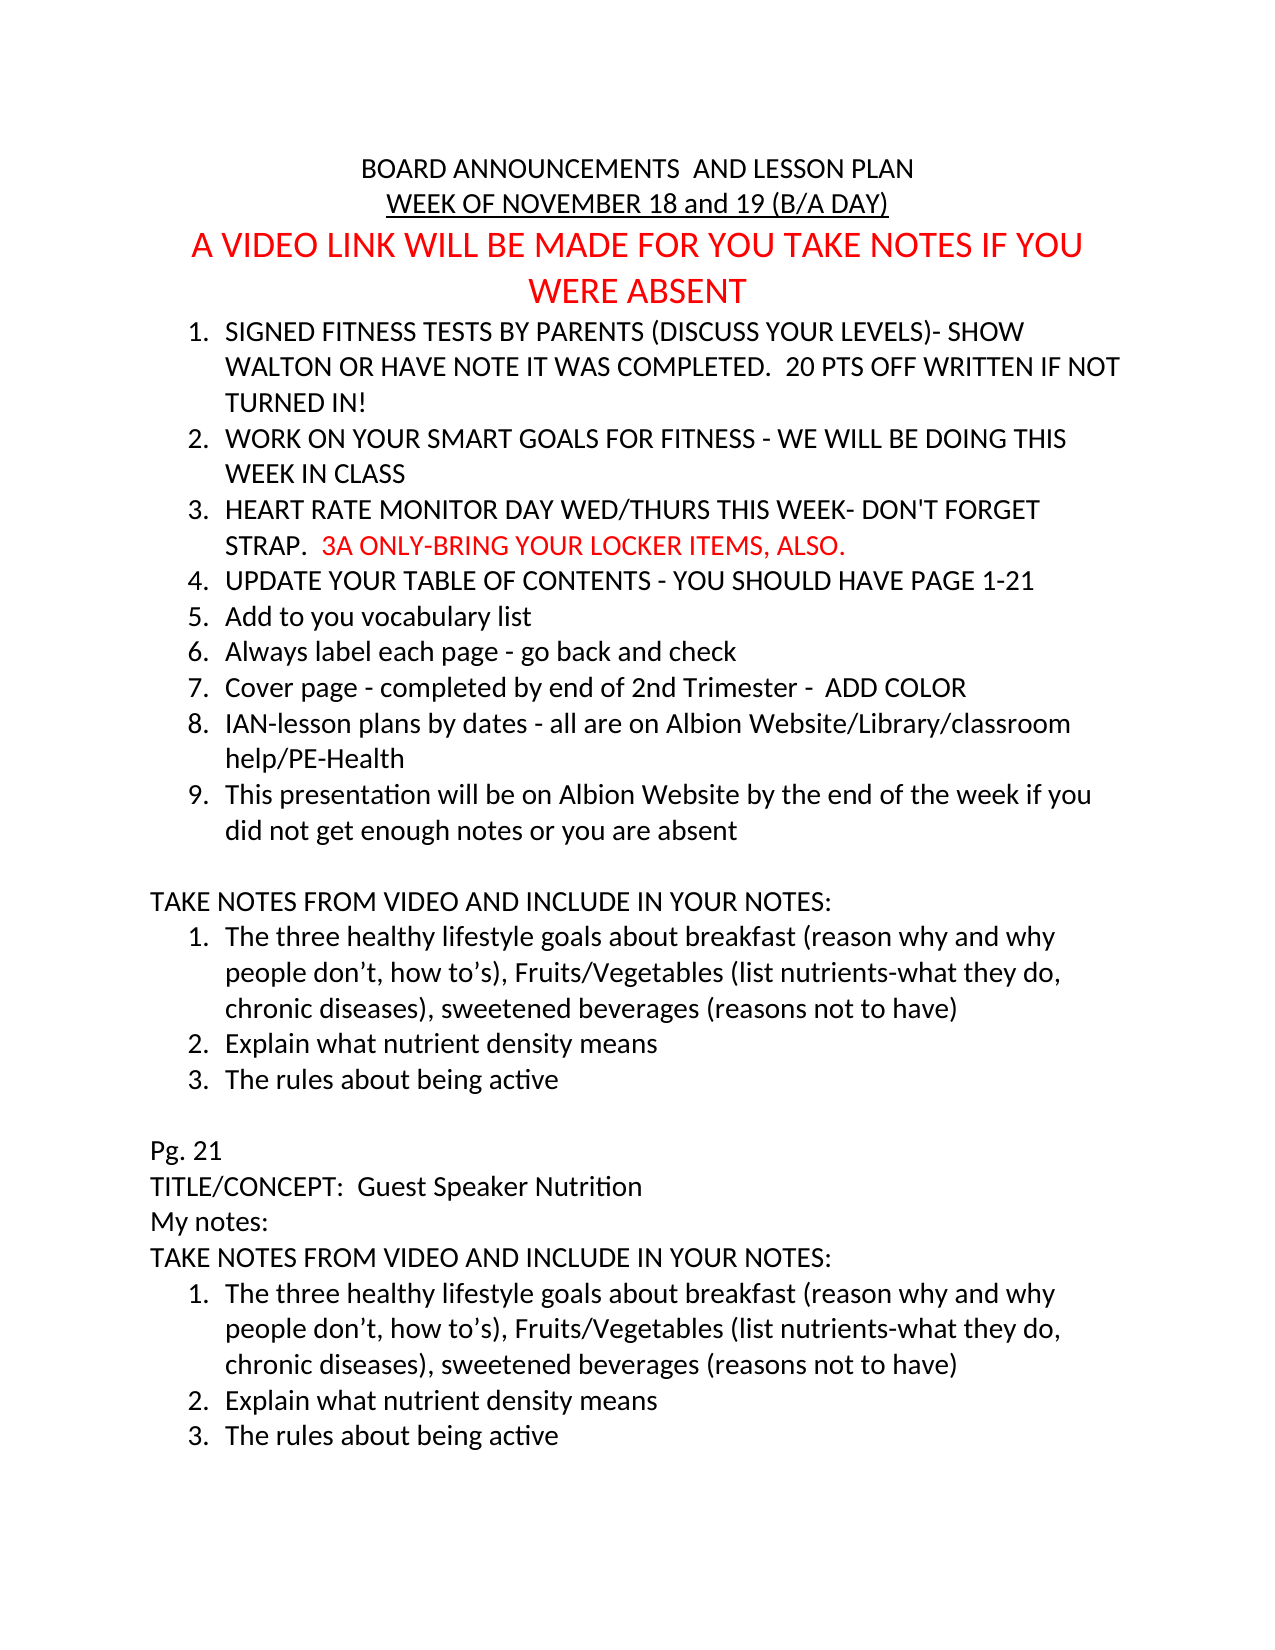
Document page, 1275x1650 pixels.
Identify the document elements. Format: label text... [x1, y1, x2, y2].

list The rules about being active [187, 1417, 1125, 1453]
text TITLE/CONCEPT: Guest Speaker Nutrition [150, 1168, 1125, 1203]
list SIGNED FITNESS TESTS BY PARENTS (DISCUSS YOUR LEVELS)- SHOW WALTON OR HAVE NOTE IT WAS COMPLETED. 20 PTS OFF WRITTEN IF NOT TURNED IN! [187, 313, 1125, 420]
text WEEK OF NOVEMBER 18 and 19 (B/A DAY) [150, 186, 1125, 221]
list The three healthy lifestyle goals about breakfast (reason why and why people don’t, how to’s), Fruits/Vegetables (list nutrients-what they do, chronic diseases), sweetened beverages (reasons not to have) [187, 918, 1125, 1025]
list The rules about being active [187, 1061, 1125, 1097]
text TAKE NOTES FROM VIDEO AND INCLUDE IN YOUR NOTES: [150, 883, 1125, 918]
text Pg. 21 [150, 1132, 1125, 1168]
list Explain what nutrient density means [187, 1382, 1125, 1417]
list UPDATE YOUR TABLE OF CONTENTS - YOU SHOULD HAVE PAGE 1-21 [187, 562, 1125, 598]
list IAN-lesson plans by dates - all are on Albion Website/Library/classroom help/PE-Health [187, 705, 1125, 776]
list Add to you vocabulary list [187, 598, 1125, 633]
text TAKE NOTES FROM VIDEO AND INCLUDE IN YOUR NOTES: [150, 1239, 1125, 1275]
list WORK ON YOUR SMART GOALS FOR FITNESS - WE WILL BE DOING THIS WEEK IN CLASS [187, 420, 1125, 491]
text My notes: [150, 1203, 1125, 1239]
list Explain what nutrient density means [187, 1025, 1125, 1061]
list HEART RATE MONITOR DAY WED/THURS THIS WEEK- DON'T FORGET STRAP. 3A ONLY-BRING YOUR LOCKER ITEMS, ALSO. [187, 491, 1125, 562]
list This presentation will be on Albion Website by the end of the week if you did not get enough notes or you are absent [187, 776, 1125, 847]
list The three healthy lifestyle goals about breakfast (reason why and why people don’t, how to’s), Fruits/Vegetables (list nutrients-what they do, chronic diseases), sweetened beverages (reasons not to have) [187, 1275, 1125, 1382]
text BOARD ANNOUNCEMENTS AND LESSON PLAN [150, 150, 1125, 186]
text A VIDEO LINK WILL BE MADE FOR YOU TAKE NOTES IF YOU WERE ABSENT [150, 221, 1125, 313]
list Always label each page - go back and check [187, 633, 1125, 669]
list Cover page - completed by end of 2nd Trimester - ADD COLOR [187, 669, 1125, 705]
